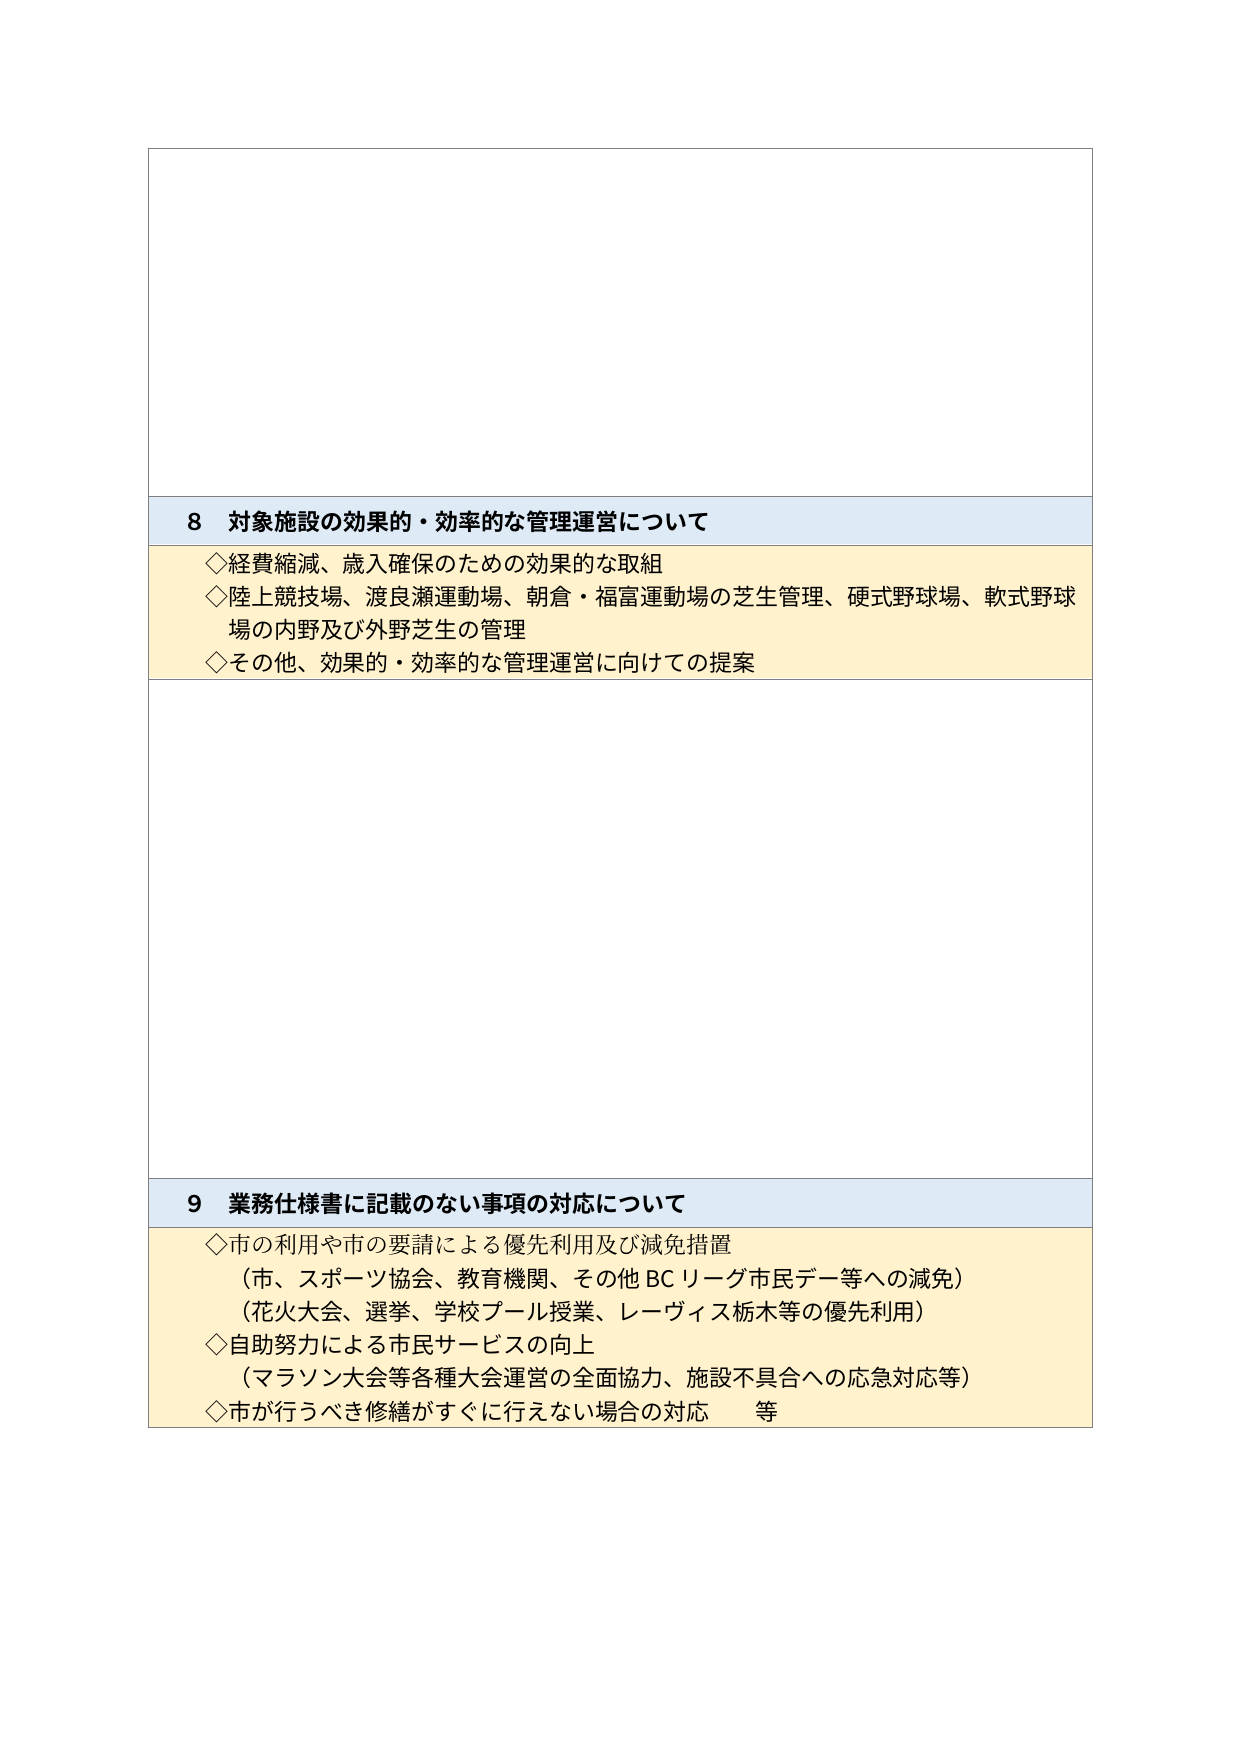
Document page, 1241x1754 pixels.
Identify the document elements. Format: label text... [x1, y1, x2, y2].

table_cell ９ 業務仕様書に記載のない事項の対応について [149, 1179, 1092, 1227]
table_cell ◇経費縮減、歳入確保のための効果的な取組 ◇陸上競技場、渡良瀬運動場、朝倉・福富運動場の芝生管理、硬式野球場、軟式野球場の内野及び外野芝生の管理 ◇その他、効果的・効率的な管理運営に向けての提案 [149, 546, 1092, 678]
table_cell ８ 対象施設の効果的・効率的な管理運営について [149, 497, 1092, 544]
table_cell [149, 680, 1092, 1178]
table_cell ◇市の利用や市の要請による優先利用及び減免措置 （市、スポーツ協会、教育機関、その他BCリーグ市民デー等への減免） （花火大会、選挙、学校プール授業、レーヴィス栃木等の優先利用） ◇自助努力による市民サービスの向上 （マラソン大会等各種大会運営の全面協力、施設不具合への応急対応等） ◇市が行うべき修繕がすぐに行えない場合の対応 等 [149, 1228, 1092, 1427]
table_cell [149, 149, 1092, 496]
